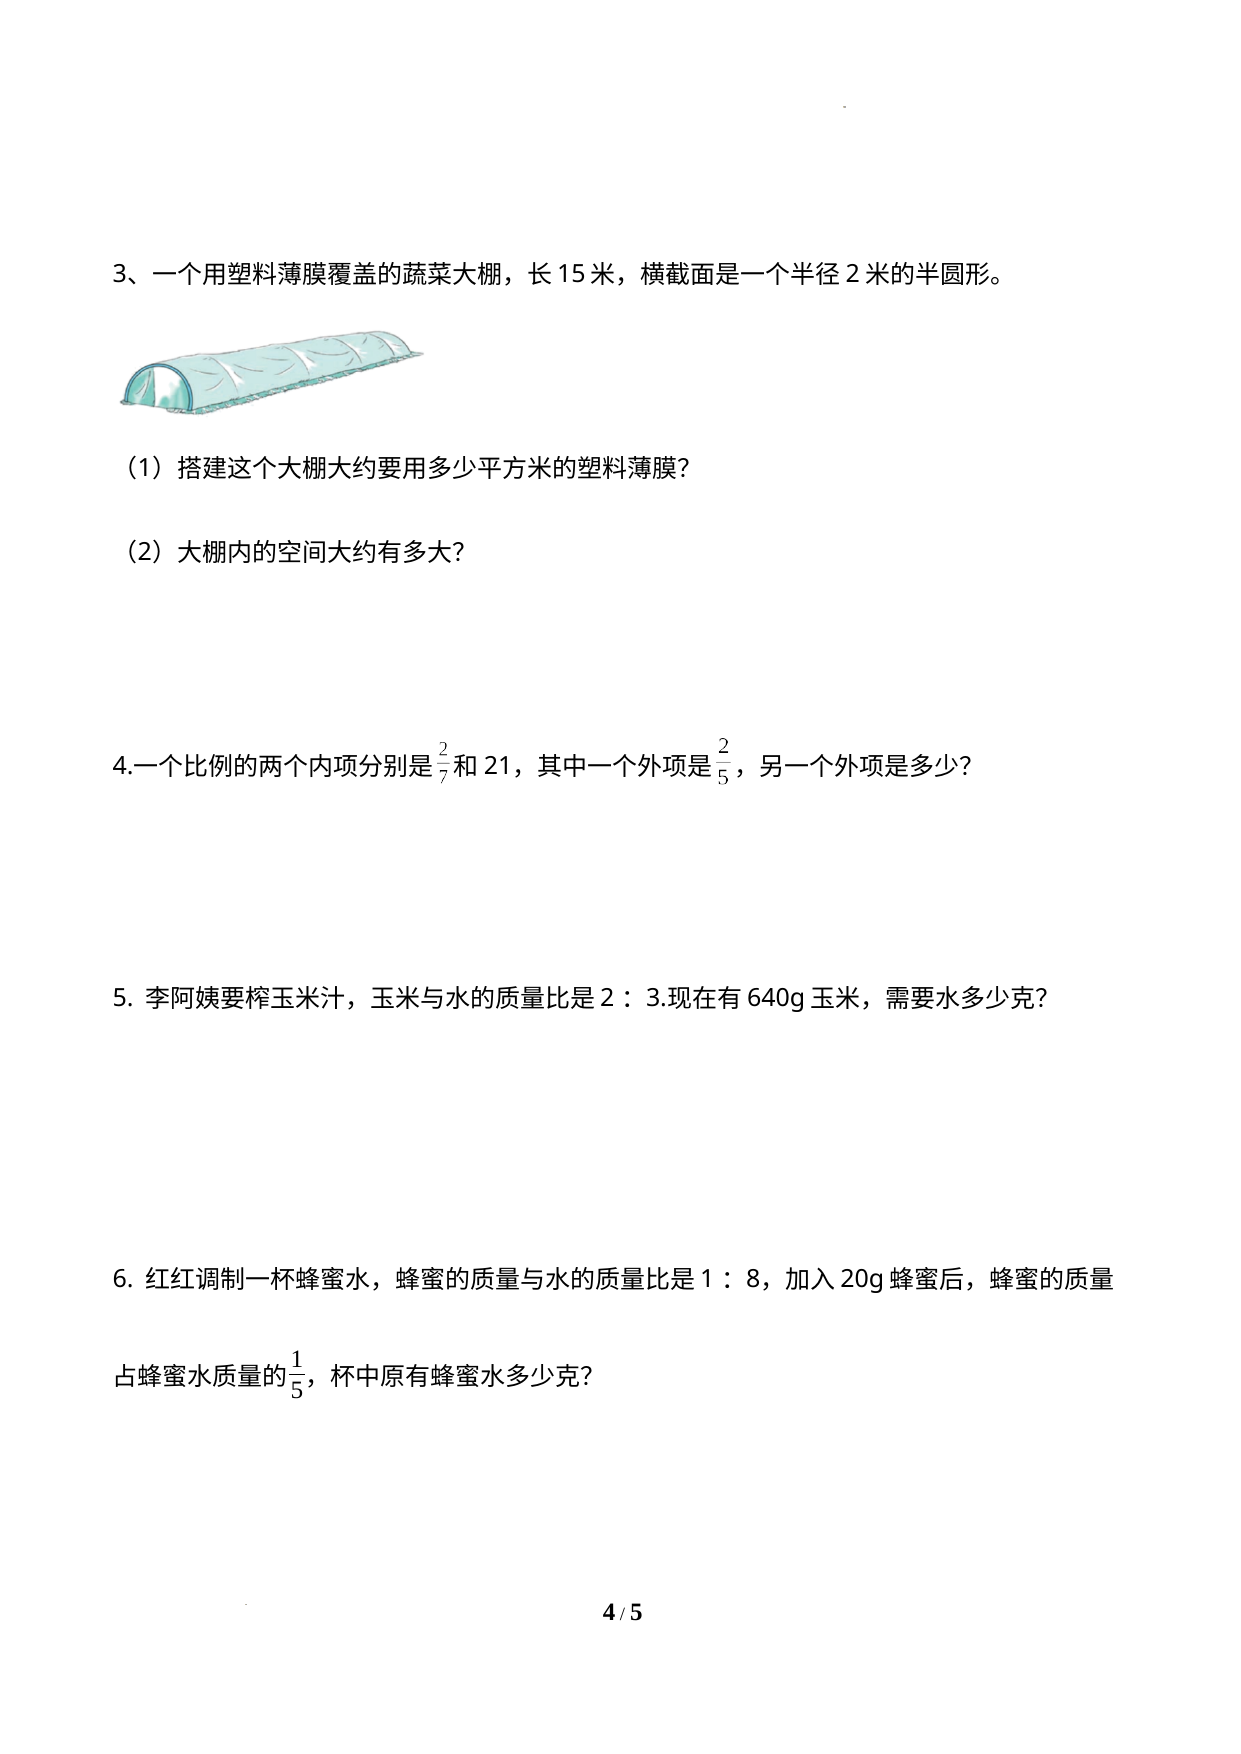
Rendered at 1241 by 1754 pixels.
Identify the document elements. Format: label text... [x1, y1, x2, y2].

text 3、一个用塑料薄膜覆盖的蔬菜大棚，长15米，横截面是一个半径2米的半圆形。 [112, 241, 1128, 306]
text （1）搭建这个大棚大约要用多少平方米的塑料薄膜？ [112, 434, 1128, 499]
list 红红调制一杯蜂蜜水，蜂蜜的质量与水的质量比是1 ：8，加入20g蜂蜜后，蜂蜜的质量占蜂蜜水质量的，杯中原有蜂蜜水多少克？ [112, 1245, 1128, 1407]
picture [112, 323, 429, 421]
list 李阿姨要榨玉米汁，玉米与水的质量比是2 ：3.现在有640g玉米，需要水多少克？ [112, 964, 1128, 1029]
text （2）大棚内的空间大约有多大？ [112, 518, 1128, 583]
text 4.一个比例的两个内项分别是和21，其中一个外项是，另一个外项是多少？ [112, 732, 1128, 797]
